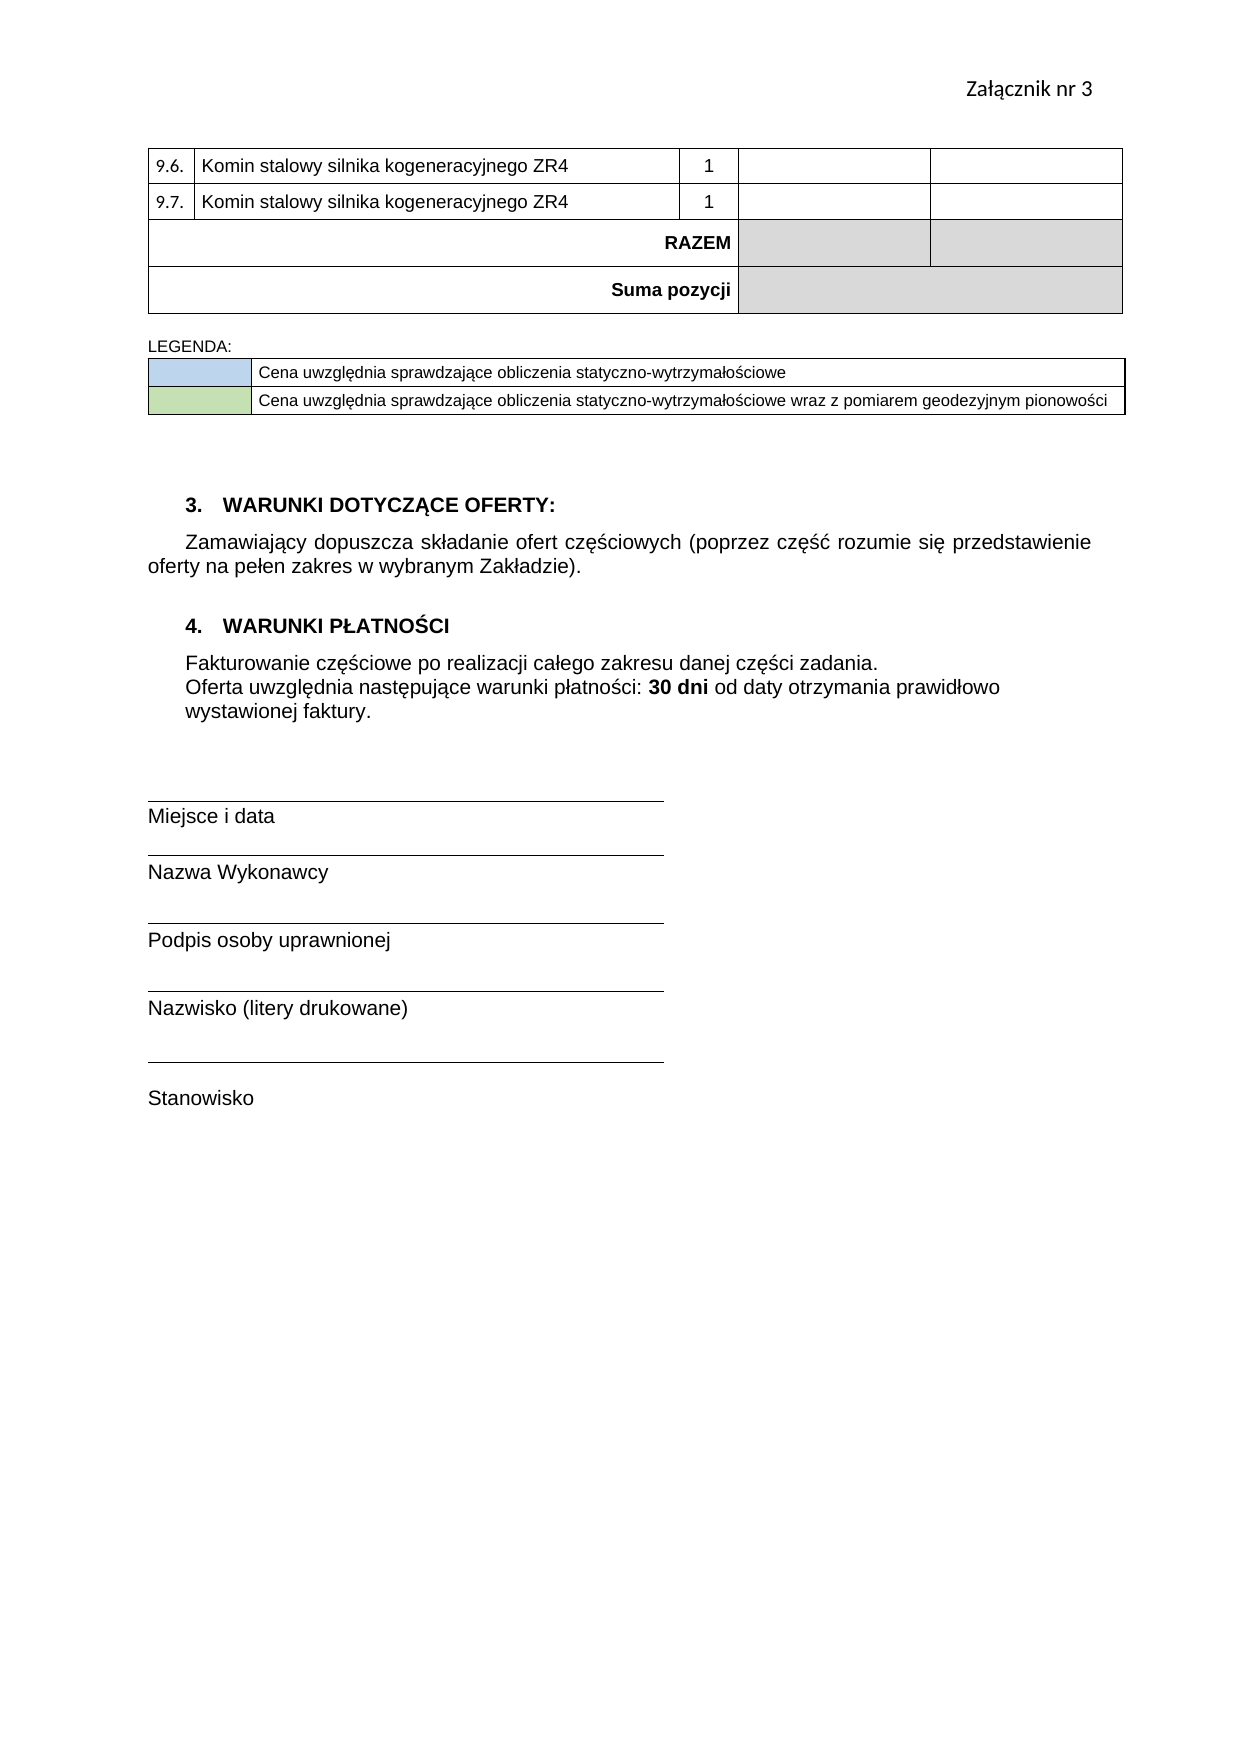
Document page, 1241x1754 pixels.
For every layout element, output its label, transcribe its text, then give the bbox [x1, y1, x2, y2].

table_header [149, 359, 251, 386]
table_cell [931, 220, 1122, 266]
subtitle Zamawiający dopuszcza składanie ofert częściowych (poprzez część rozumie się przedstawienie oferty na pełen zakres w wybranym Zakładzie). [148, 529, 1093, 577]
table_cell [931, 184, 1122, 218]
table_cell 9.6. [149, 149, 194, 183]
text Miejsce i data [148, 803, 1093, 827]
text Fakturowanie częściowe po realizacji całego zakresu danej części zadania. Oferta uwzględnia następujące warunki płatności: 30 dni od daty otrzymania prawidłowo wystawionej faktury. [185, 651, 1093, 722]
table_cell [739, 184, 930, 218]
table_cell Cena uwzględnia sprawdzające obliczenia statyczno-wytrzymałościowe wraz z pomiarem geodezyjnym pionowości [252, 387, 1124, 414]
table_cell 9.7. [149, 184, 194, 218]
table_cell [739, 220, 930, 266]
table_cell [739, 267, 1122, 313]
subtitle WARUNKI PŁATNOŚCI [185, 614, 1093, 638]
table_cell [931, 149, 1122, 183]
text Nazwisko (litery drukowane) [148, 970, 1093, 1020]
text Nazwa Wykonawcy [148, 834, 1093, 883]
table_cell RAZEM [149, 220, 738, 266]
text LEGENDA: [148, 337, 1093, 356]
table_header Cena uwzględnia sprawdzające obliczenia statyczno-wytrzymałościowe [252, 359, 1124, 386]
table_cell [149, 387, 251, 414]
text Podpis osoby uprawnionej [148, 902, 1093, 952]
table_cell Komin stalowy silnika kogeneracyjnego ZR4 [195, 184, 679, 218]
table_cell Suma pozycji [149, 267, 738, 313]
text Stanowisko [148, 1085, 1093, 1109]
table_cell 1 [680, 149, 738, 183]
subtitle WARUNKI DOTYCZĄCE OFERTY: [185, 493, 1093, 517]
table_cell [739, 149, 930, 183]
table_cell 1 [680, 184, 738, 218]
table_cell Komin stalowy silnika kogeneracyjnego ZR4 [195, 149, 679, 183]
